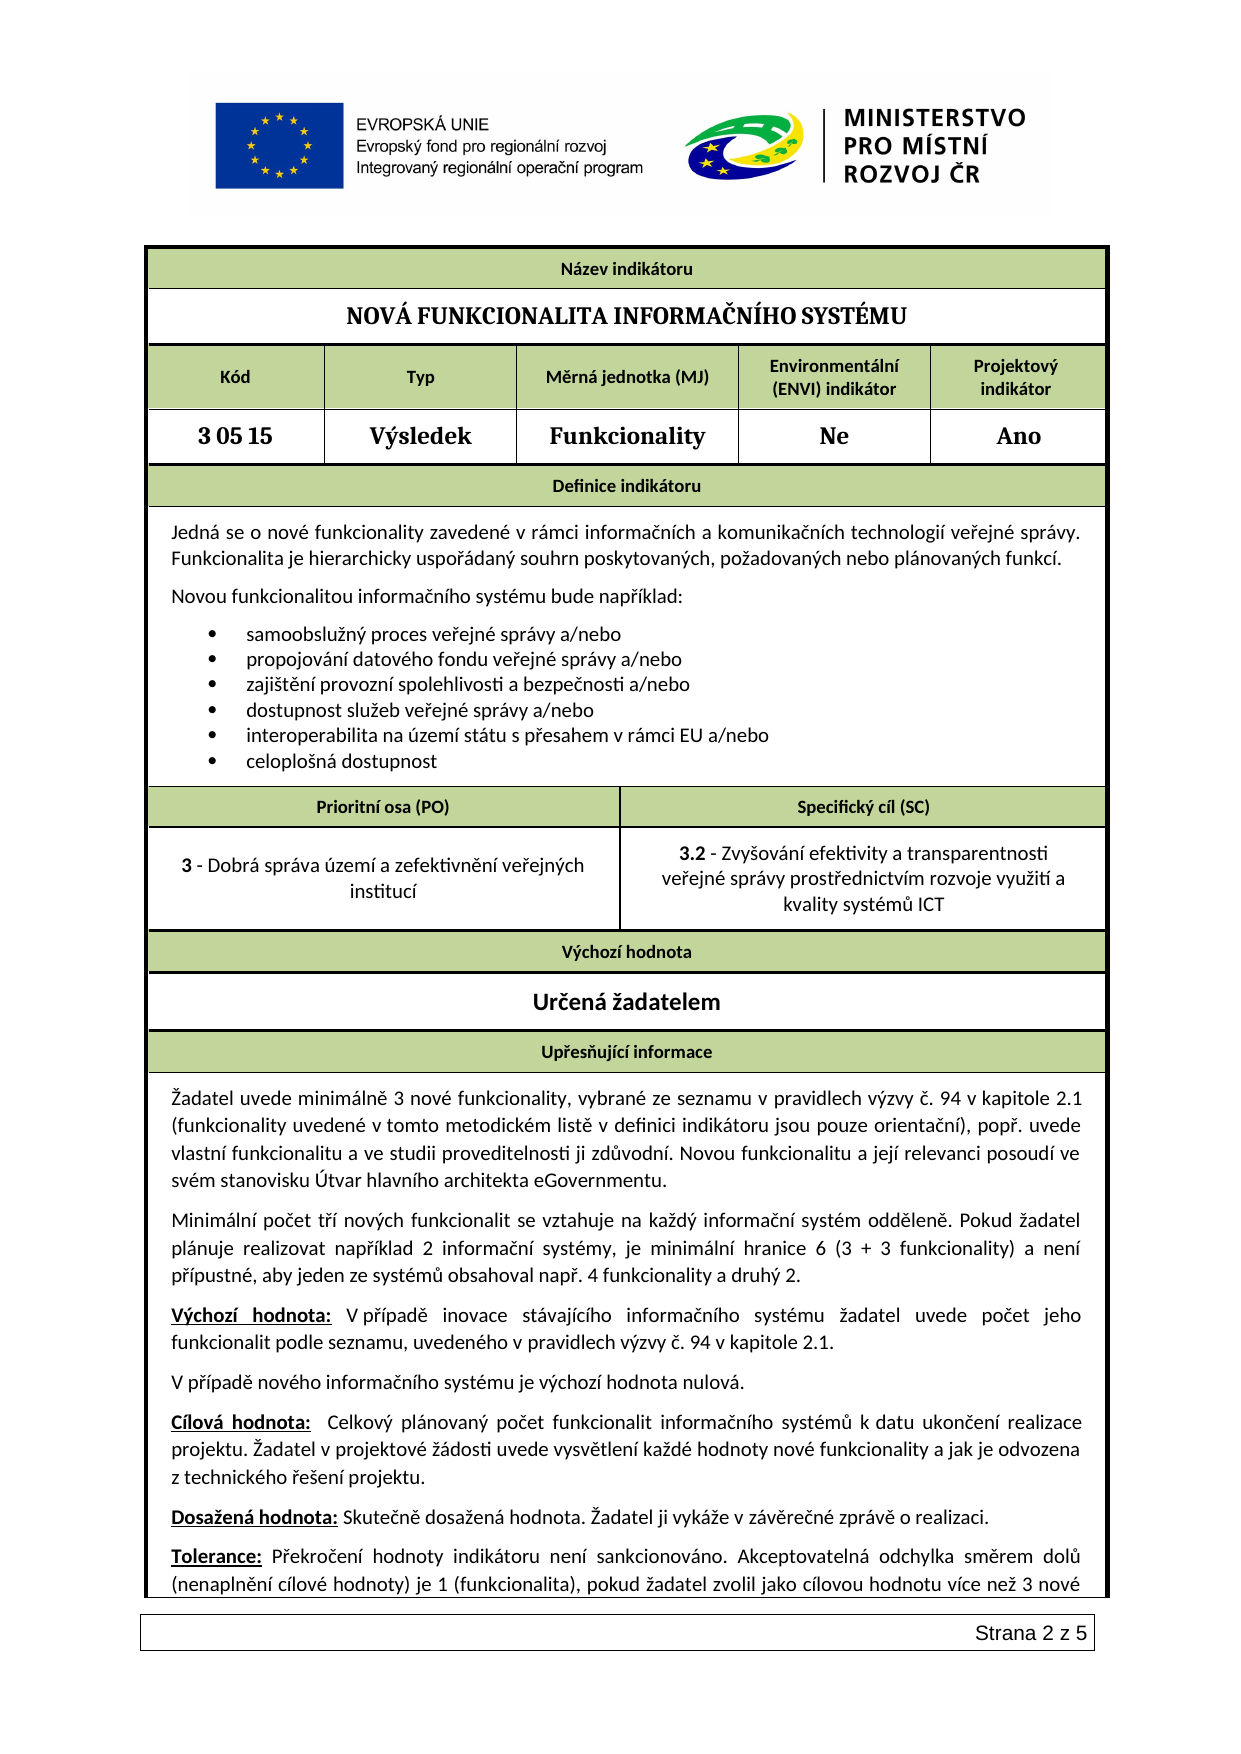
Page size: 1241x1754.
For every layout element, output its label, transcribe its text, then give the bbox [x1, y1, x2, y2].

table_cell Ne [739, 410, 930, 463]
table_cell 3.2 - Zvyšování efektivity a transparentnosti veřejné správy prostřednictvím rozvoje využití a kvality systémů ICT [621, 828, 1105, 929]
table_cell Environmentální (ENVI) indikátor [739, 346, 930, 408]
table_cell Upřesňující informace [148, 1030, 1105, 1072]
table_cell Prioritní osa (PO) [148, 787, 619, 826]
table_cell Typ [325, 346, 516, 408]
table_cell Nová funkcionalita informačního systému [148, 289, 1105, 343]
table_cell Projektový indikátor [931, 346, 1105, 408]
table_cell Jedná se o nové funkcionality zavedené v rámci informačních a komunikačních technologií veřejné správy. Funkcionalita je hierarchicky uspořádaný souhrn poskytovaných, požadovaných nebo plánovaných funkcí. Novou funkcionalitou informačního systému bude například: samoobslužný proces veřejné správy a/nebo propojování datového fondu veřejné správy a/nebo zajištění provozní spolehlivosti a bezpečnosti a/nebo dostupnost služeb veřejné správy a/nebo interoperabilita na území státu s přesahem v rámci EU a/nebo celoplošná dostupnost [148, 507, 1105, 786]
table_cell 3 05 15 [148, 410, 324, 463]
table_cell Měrná jednotka (MJ) [517, 346, 738, 408]
table_cell Ano [931, 410, 1105, 463]
table_cell 3 - Dobrá správa území a zefektivnění veřejných institucí [148, 827, 619, 929]
table_cell Určená žadatelem [148, 972, 1105, 1029]
table_cell Kód [148, 344, 324, 408]
table_cell Výsledek [325, 410, 516, 463]
table_cell Výchozí hodnota [148, 930, 1105, 971]
table_cell Funkcionality [517, 410, 738, 463]
picture [187, 73, 1053, 217]
table_cell Specifický cíl (SC) [621, 787, 1105, 826]
table_cell Definice indikátoru [148, 464, 1105, 506]
table_cell Název indikátoru [148, 249, 1105, 288]
